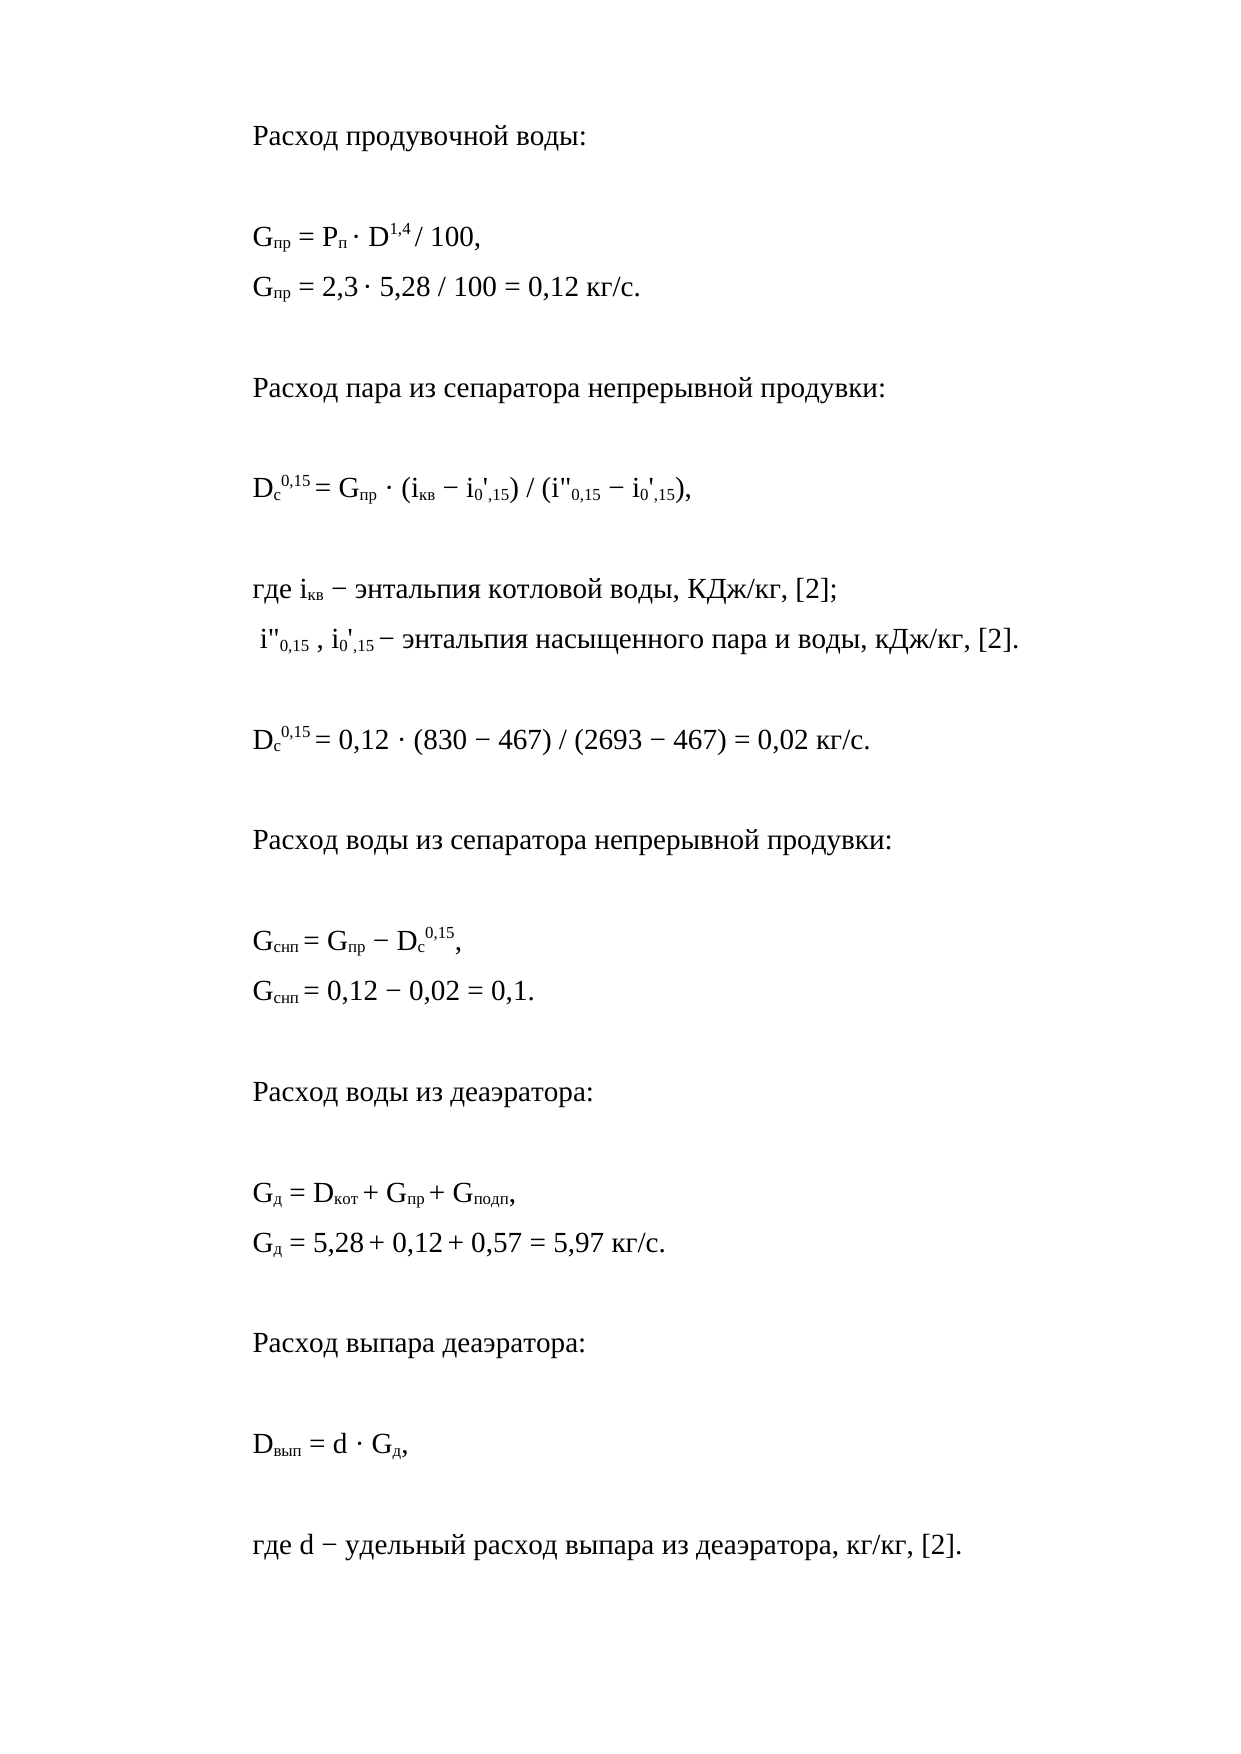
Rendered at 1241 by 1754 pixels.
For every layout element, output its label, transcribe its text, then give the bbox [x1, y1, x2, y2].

text i"0,15 , i0',15 − энтальпия насыщенного пара и воды, кДж/кг, [2]. [177, 621, 1152, 655]
text Dс0,15 = 0,12 · (830 − 467) / (2693 − 467) = 0,02 кг/с. [177, 722, 1152, 755]
text Gснп = Gпр − Dс0,15, [177, 923, 1152, 957]
text Gснп = 0,12 − 0,02 = 0,1. [177, 973, 1152, 1007]
text Dс0,15 = Gпр · (iкв − i0',15) / (i"0,15 − i0',15), [177, 470, 1152, 504]
text Расход выпара деаэратора: [177, 1326, 1152, 1359]
text Dвып = d · Gд, [177, 1426, 1152, 1460]
text Gд = Dкот + Gпр + Gподп, [177, 1175, 1152, 1208]
text Расход воды из деаэратора: [177, 1074, 1152, 1108]
text Gпр = 2,3 · 5,28 / 100 = 0,12 кг/с. [177, 269, 1152, 303]
text Gд = 5,28 + 0,12 + 0,57 = 5,97 кг/с. [177, 1225, 1152, 1258]
text где iкв − энтальпия котловой воды, КДж/кг, [2]; [177, 571, 1152, 604]
text Расход воды из сепаратора непрерывной продувки: [177, 822, 1152, 856]
text где d − удельный расход выпара из деаэратора, кг/кг, [2]. [177, 1527, 1152, 1560]
text Расход продувочной воды: [177, 118, 1152, 152]
text Gпр = Pп · D1,4 / 100, [177, 219, 1152, 252]
text Расход пара из сепаратора непрерывной продувки: [177, 370, 1152, 403]
